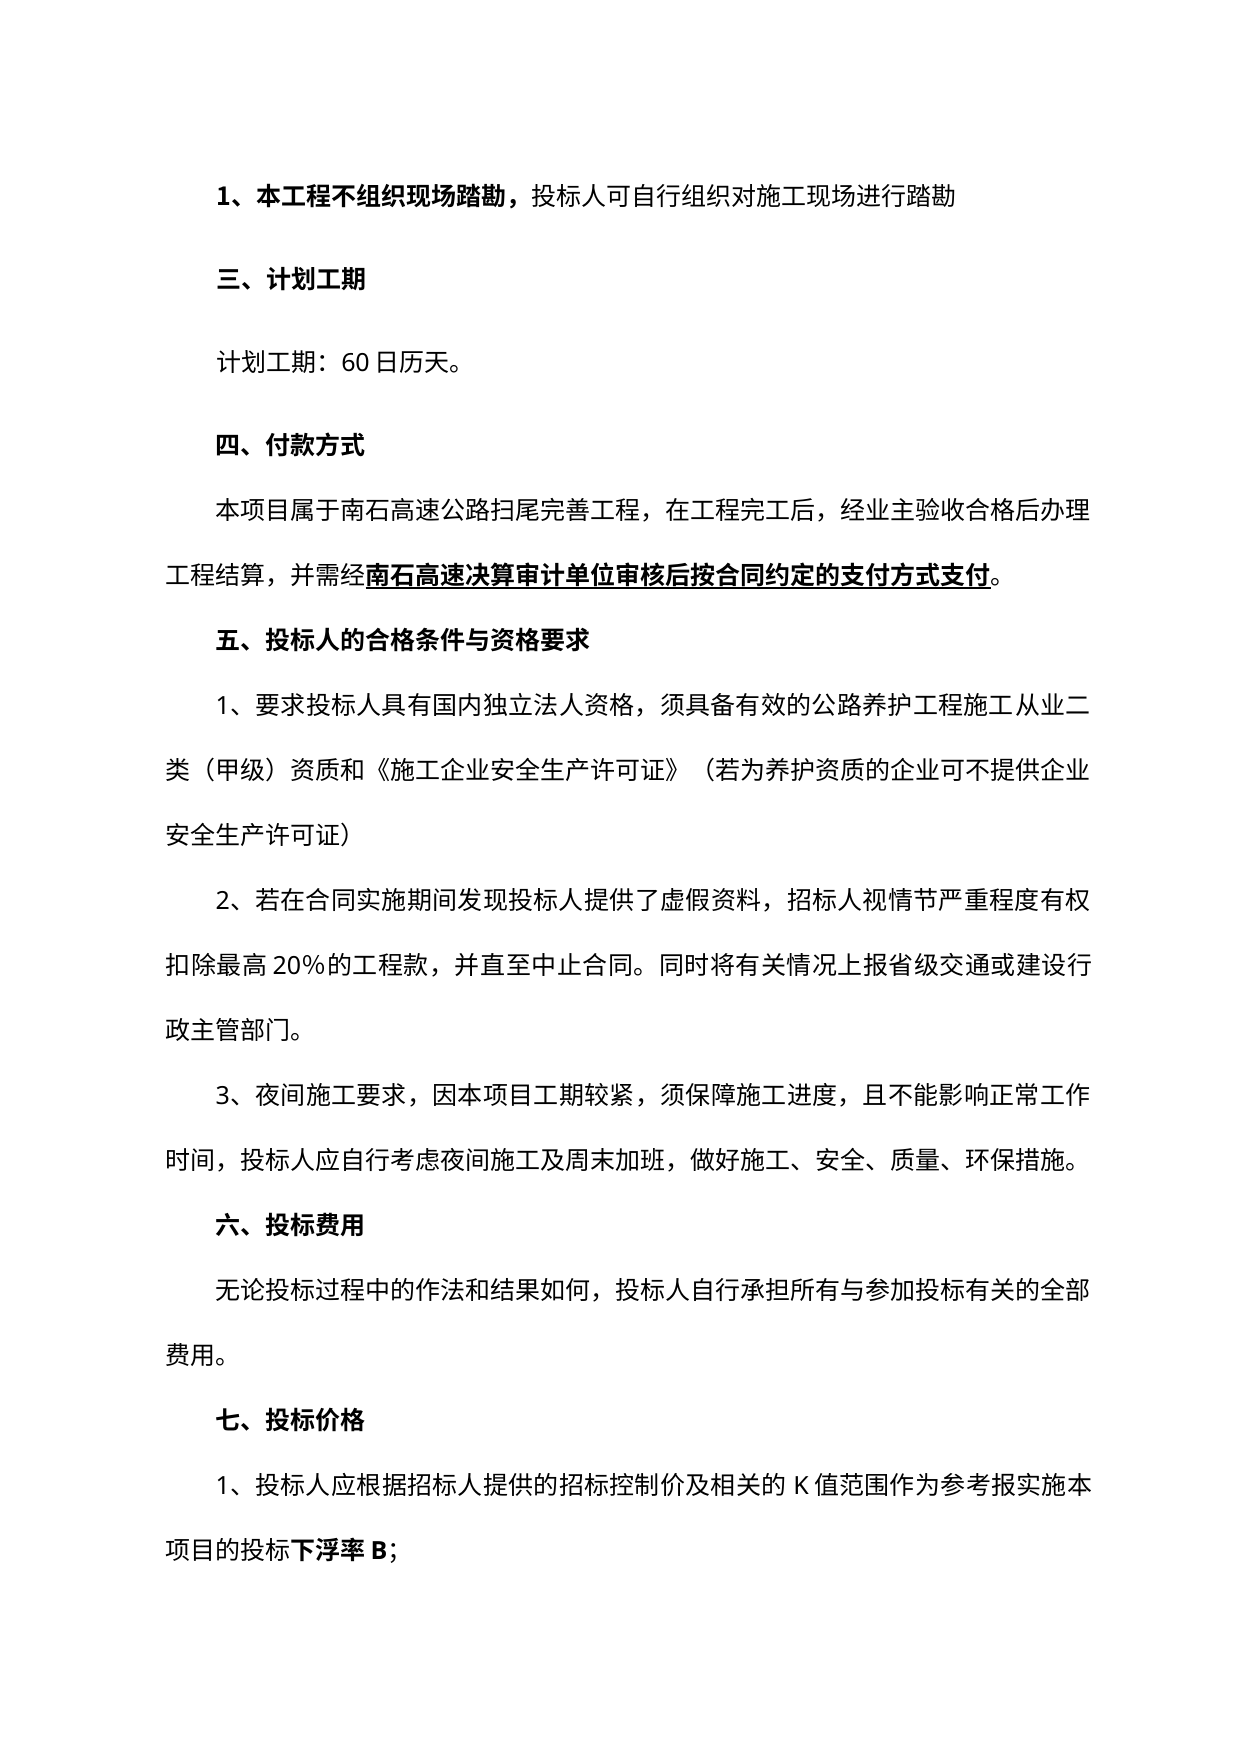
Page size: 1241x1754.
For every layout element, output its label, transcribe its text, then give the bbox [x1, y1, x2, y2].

text 六、投标费用 [165, 1191, 1092, 1256]
text 五、投标人的合格条件与资格要求 [165, 606, 1092, 671]
text 计划工期：60日历天。 [165, 328, 1092, 393]
text 1、本工程不组织现场踏勘，投标人可自行组织对施工现场进行踏勘 [165, 162, 1092, 227]
text 1、投标人应根据招标人提供的招标控制价及相关的K值范围作为参考报实施本项目的投标下浮率B； [165, 1451, 1092, 1581]
text 四、付款方式 [165, 411, 1092, 476]
text 2、若在合同实施期间发现投标人提供了虚假资料，招标人视情节严重程度有权扣除最高20％的工程款，并直至中止合同。同时将有关情况上报省级交通或建设行政主管部门。 [165, 866, 1092, 1061]
text 1、要求投标人具有国内独立法人资格，须具备有效的公路养护工程施工从业二类（甲级）资质和《施工企业安全生产许可证》（若为养护资质的企业可不提供企业安全生产许可证） [165, 671, 1092, 866]
text 无论投标过程中的作法和结果如何，投标人自行承担所有与参加投标有关的全部费用。 [165, 1256, 1092, 1386]
text 三、计划工期 [165, 245, 1092, 310]
text 本项目属于南石高速公路扫尾完善工程，在工程完工后，经业主验收合格后办理工程结算，并需经南石高速决算审计单位审核后按合同约定的支付方式支付。 [165, 476, 1092, 606]
text 七、投标价格 [165, 1386, 1092, 1451]
text 3、夜间施工要求，因本项目工期较紧，须保障施工进度，且不能影响正常工作时间，投标人应自行考虑夜间施工及周末加班，做好施工、安全、质量、环保措施。 [165, 1061, 1092, 1191]
